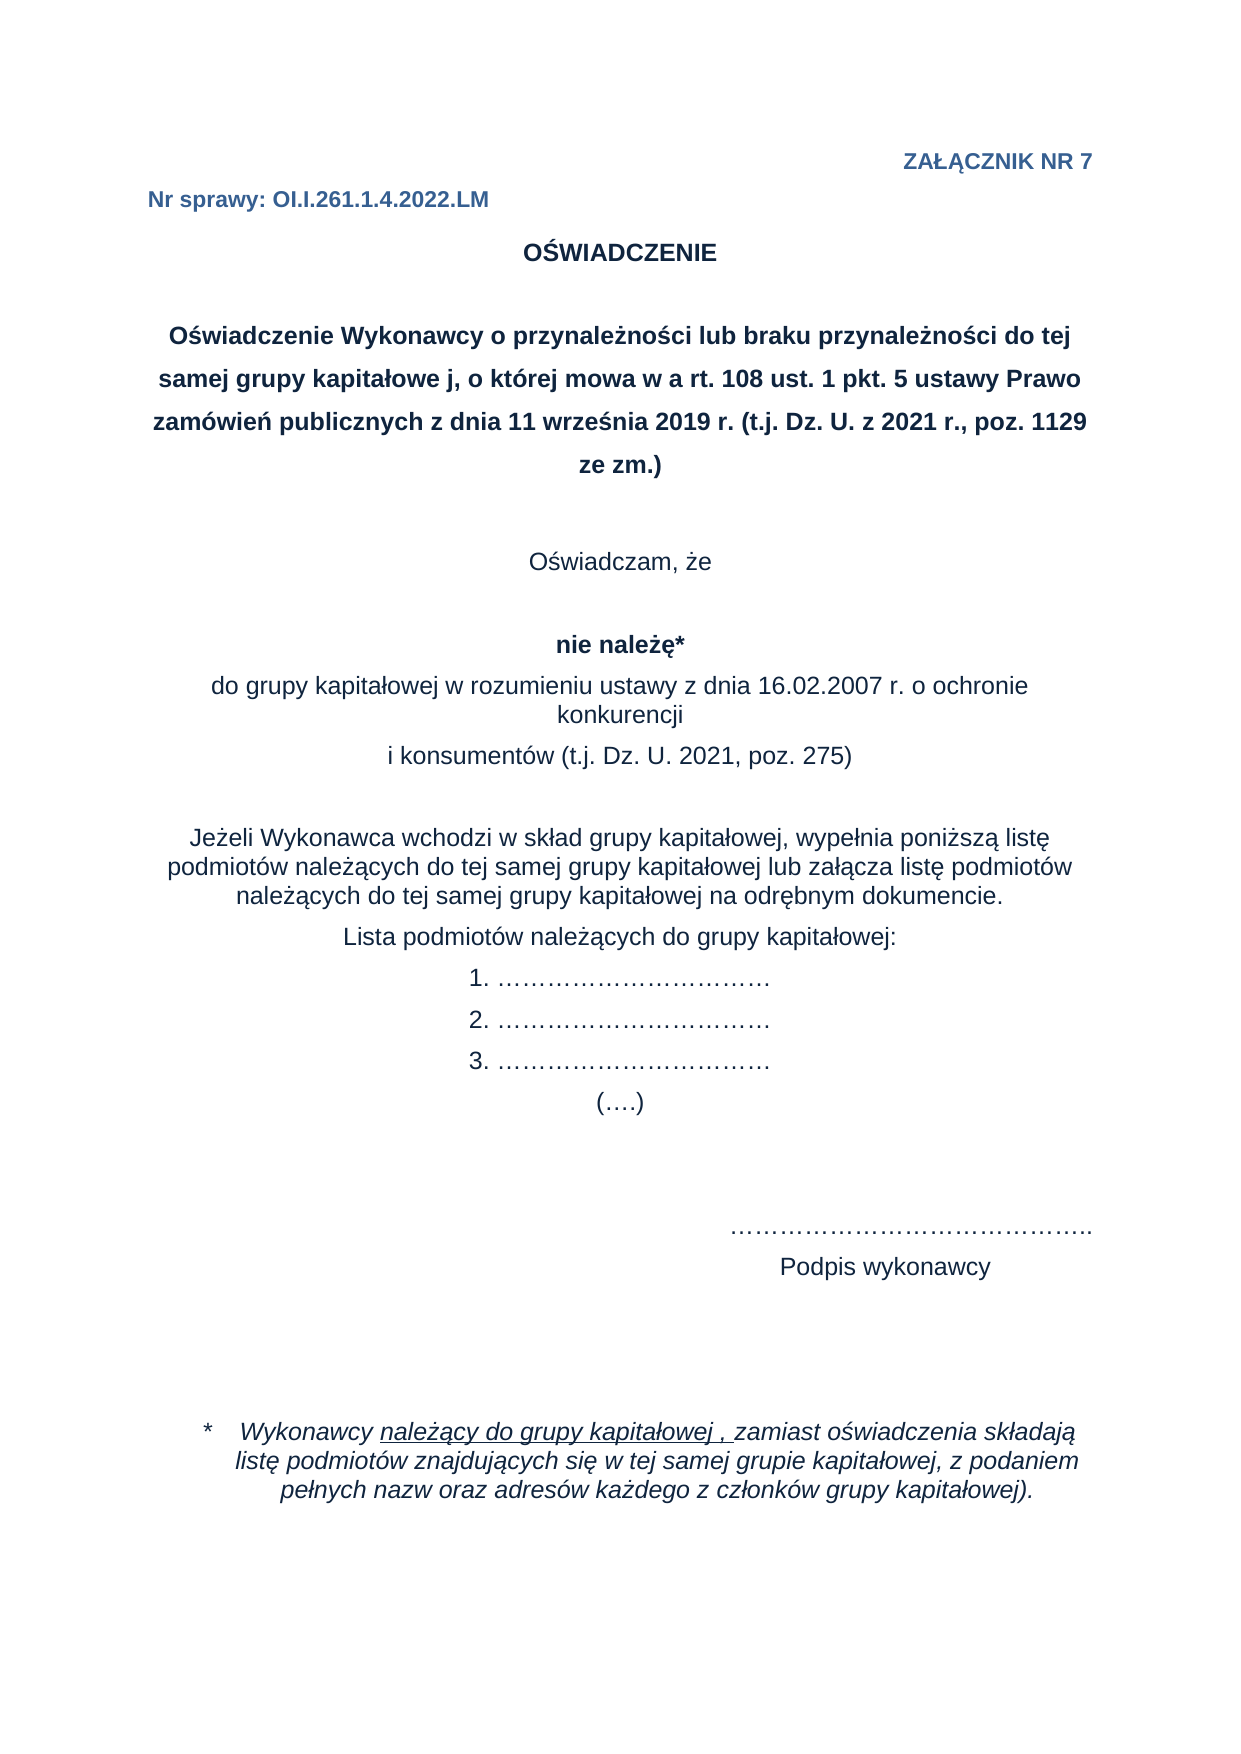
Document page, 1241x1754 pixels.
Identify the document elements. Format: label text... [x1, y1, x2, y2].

text 2. …………………………… [148, 1005, 1093, 1033]
text nie należę* [148, 630, 1093, 658]
list Wykonawcy należący do grupy kapitałowej , zamiast oświadczenia składają listę podmiotów znajdujących się w tej samej grupie kapitałowej, z podaniem pełnych nazw oraz adresów każdego z członków grupy kapitałowej). [185, 1417, 1093, 1503]
text Nr sprawy: OI.I.261.1.4.2022.LM [148, 186, 1093, 213]
text 1. …………………………… [148, 963, 1093, 992]
text …………………………………….. [148, 1211, 1093, 1240]
text Oświadczenie Wykonawcy o przynależności lub braku przynależności do tej samej grupy kapitałowe j, o której mowa w a rt. 108 ust. 1 pkt. 5 ustawy Prawo zamówień publicznych z dnia 11 września 2019 r. (t.j. Dz. U. z 2021 r., poz. 1129 ze zm.) [148, 321, 1093, 479]
subtitle ZAŁĄCZNIK NR 7 [148, 148, 1093, 174]
text i konsumentów (t.j. Dz. U. 2021, poz. 275) [148, 741, 1093, 770]
text Lista podmiotów należących do grupy kapitałowej: [148, 922, 1093, 951]
text Oświadczam, że [148, 547, 1093, 576]
text Podpis wykonawcy [590, 1252, 1093, 1281]
text do grupy kapitałowej w rozumieniu ustawy z dnia 16.02.2007 r. o ochronie konkurencji [148, 671, 1093, 728]
text 3. …………………………… [148, 1046, 1093, 1075]
text (….) [148, 1087, 1093, 1116]
text OŚWIADCZENIE [148, 238, 1093, 267]
text Jeżeli Wykonawca wchodzi w skład grupy kapitałowej, wypełnia poniższą listę podmiotów należących do tej samej grupy kapitałowej lub załącza listę podmiotów należących do tej samej grupy kapitałowej na odrębnym dokumencie. [148, 823, 1093, 910]
